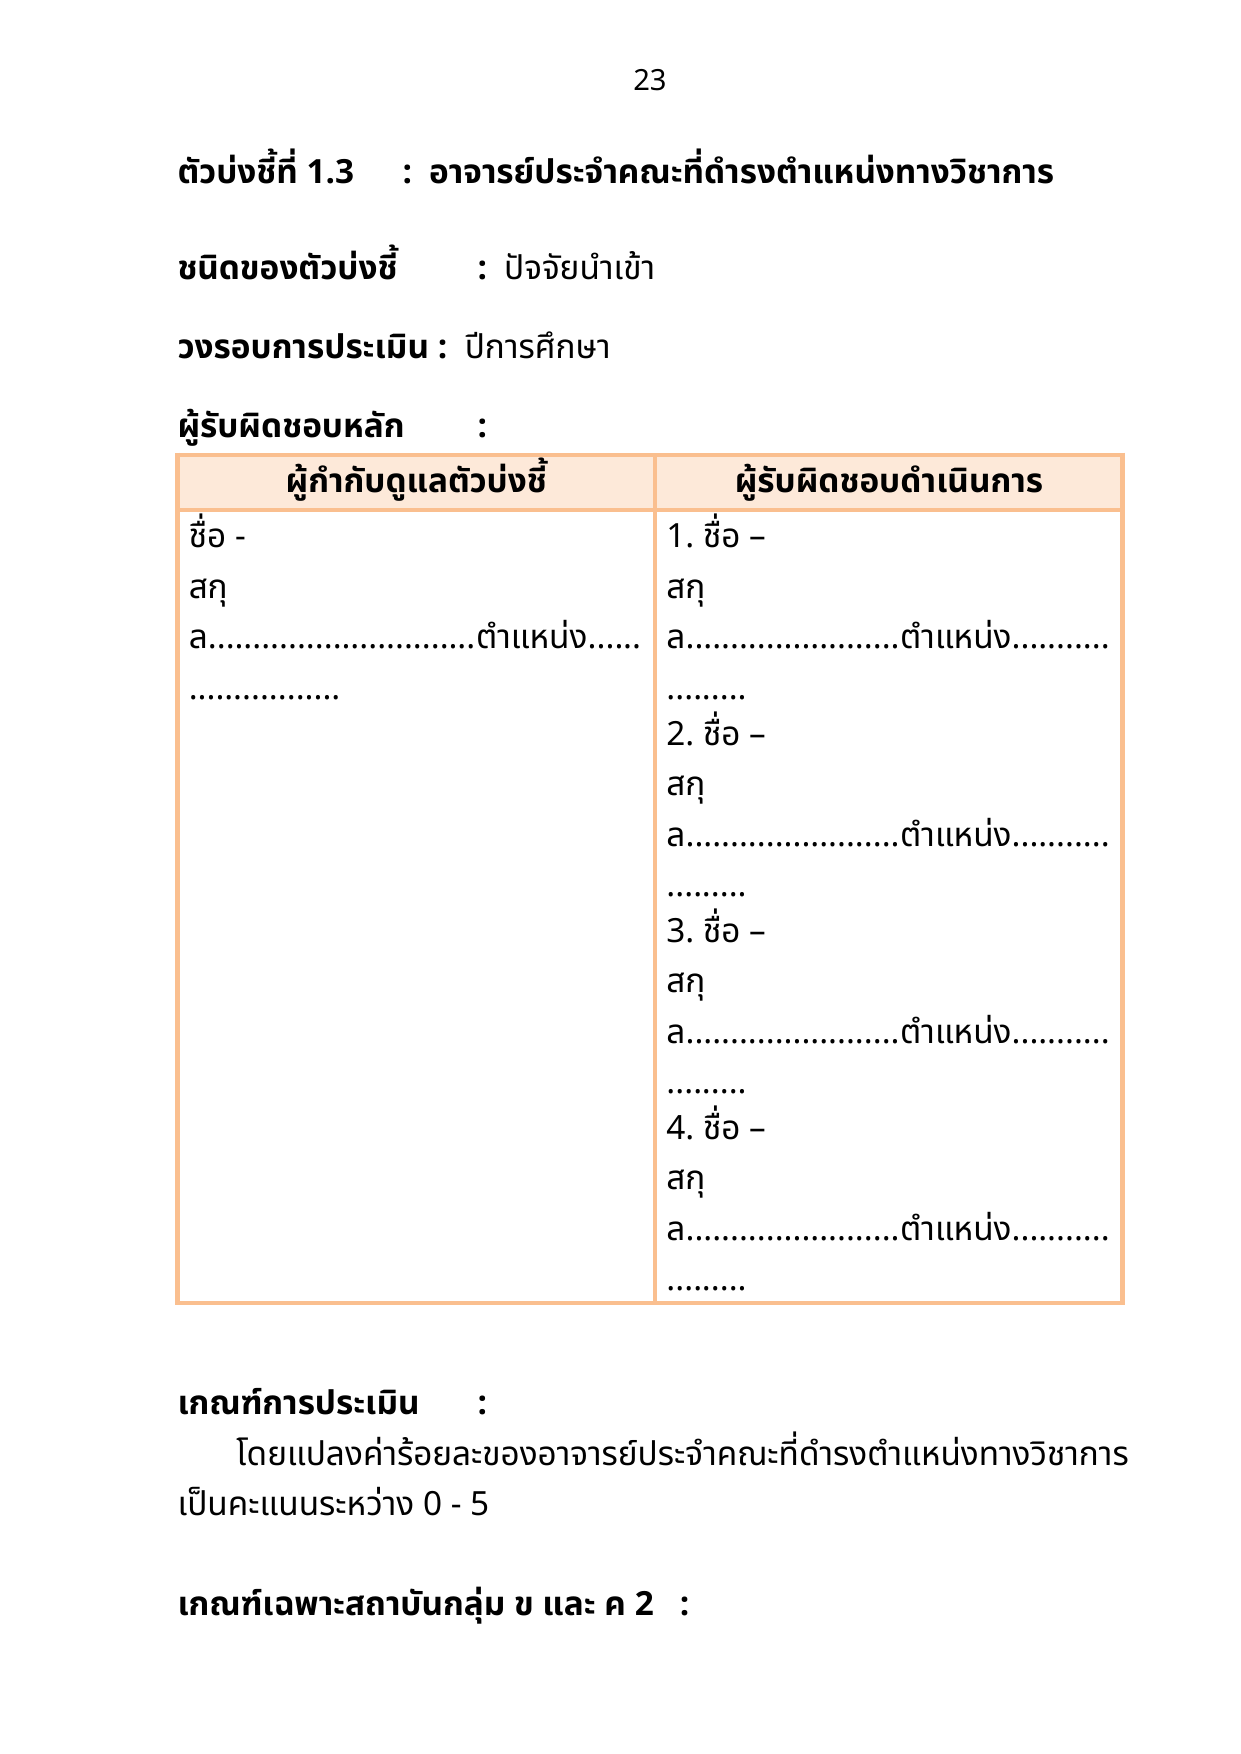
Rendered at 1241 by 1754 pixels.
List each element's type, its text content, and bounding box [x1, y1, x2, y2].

table_cell ชื่อ - สกุล..............................ตำแหน่ง....................... [180, 512, 653, 1301]
table_header ผู้รับผิดชอบดำเนินการ [657, 457, 1120, 508]
table_header ผู้กำกับดูแลตัวบ่งชี้ [180, 457, 653, 508]
text โดยแปลงค่าร้อยละของอาจารย์ประจำคณะที่ดำรงตำแหน่งทางวิชาการเป็นคะแนนระหว่าง 0 - 5 [177, 1430, 1137, 1531]
text เกณฑ์การประเมิน : [177, 1379, 1137, 1430]
text ผู้รับผิดชอบหลัก : [177, 402, 1122, 452]
table_cell 1. ชื่อ – สกุล........................ตำแหน่ง.................... 2. ชื่อ – สกุล........................ตำแหน่ง.................... 3. ชื่อ – สกุล........................ตำแหน่ง.................... 4. ชื่อ – สกุล........................ตำแหน่ง.................... [657, 512, 1120, 1301]
text เกณฑ์เฉพาะสถาบันกลุ่ม ข และ ค 2 : [177, 1580, 1120, 1630]
text ตัวบ่งชี้ที่ 1.3 : อาจารย์ประจำคณะที่ดำรงตำแหน่งทางวิชาการ [177, 148, 1120, 198]
text วงรอบการประเมิน : ปีการศึกษา [177, 323, 1122, 373]
text ชนิดของตัวบ่งชี้ : ปัจจัยนำเข้า [177, 244, 1120, 294]
